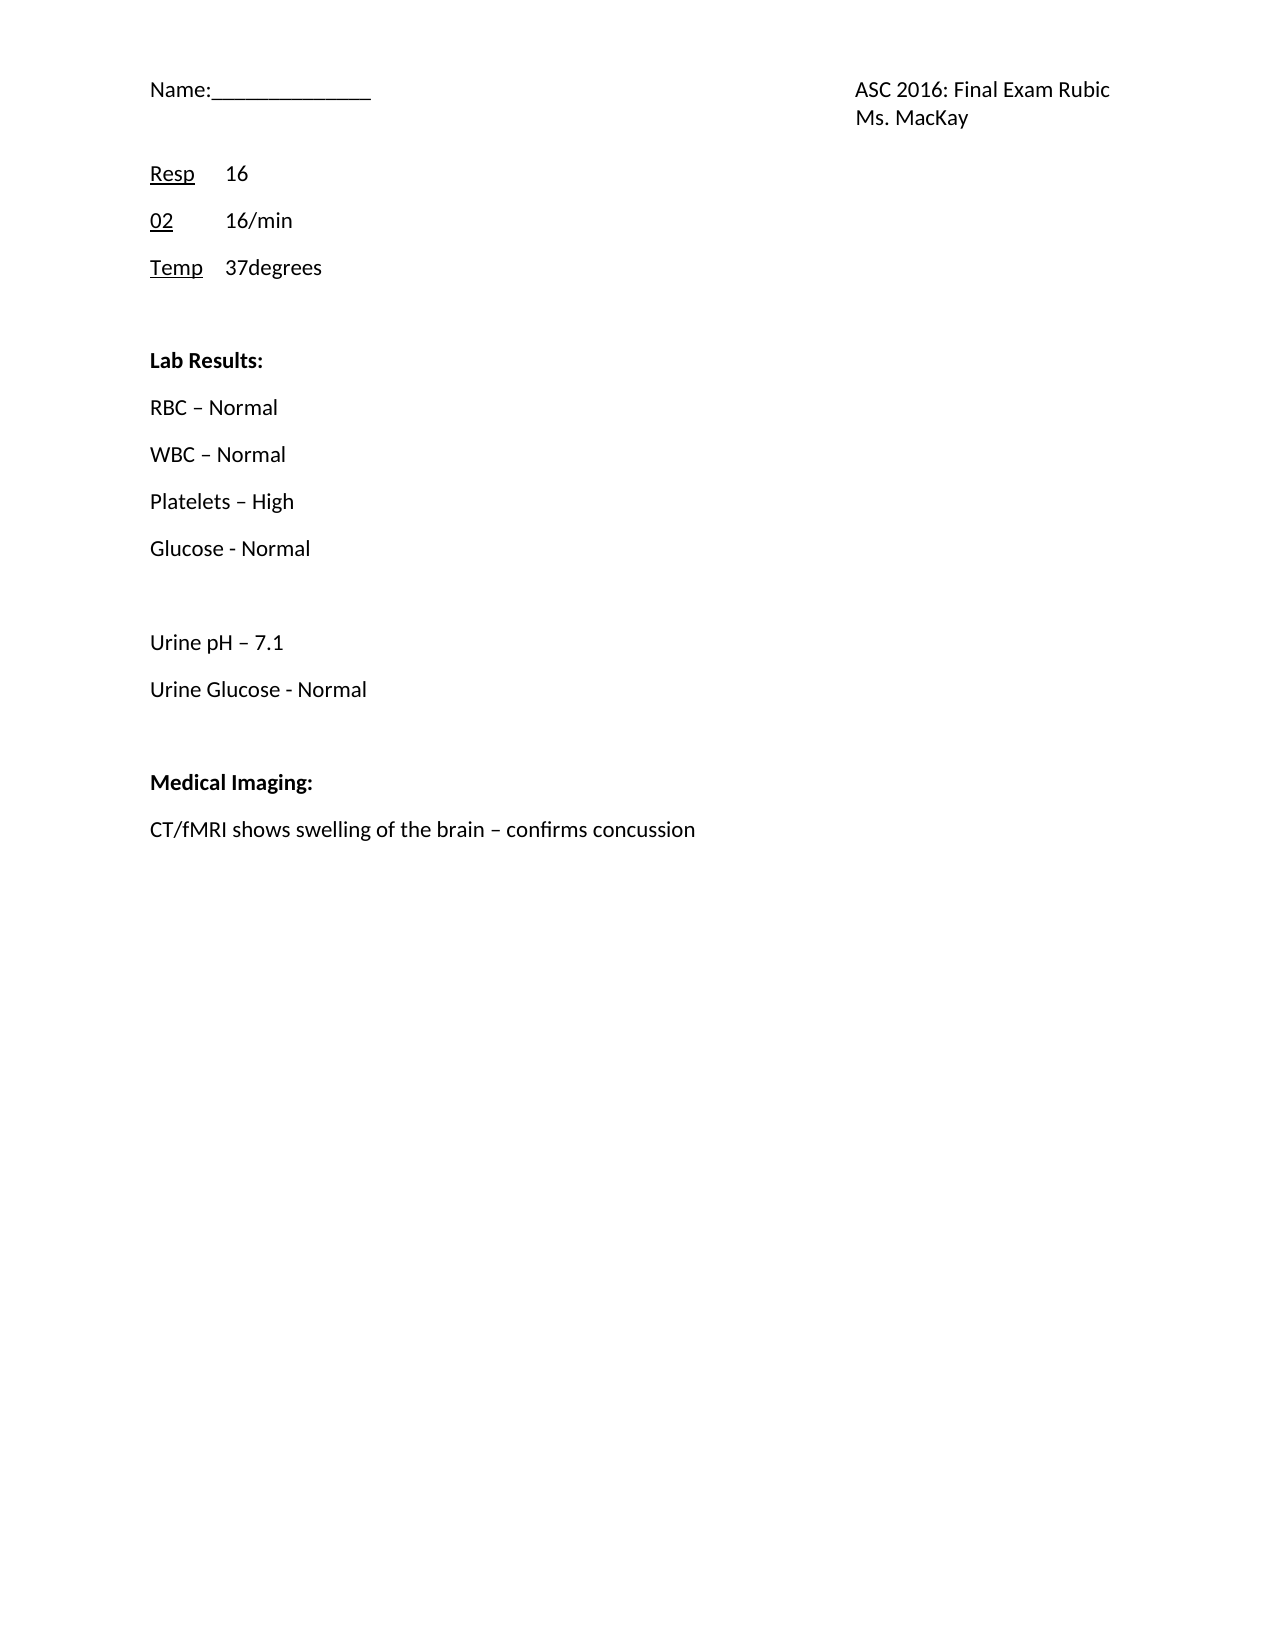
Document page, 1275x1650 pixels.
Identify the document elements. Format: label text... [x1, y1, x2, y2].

text Temp 37degrees [150, 253, 1125, 281]
text Medical Imaging: [150, 768, 1125, 796]
text 02 16/min [150, 206, 1125, 234]
text RBC – Normal [150, 393, 1125, 421]
text Urine pH – 7.1 [150, 628, 1125, 656]
text Platelets – High [150, 487, 1125, 515]
text WBC – Normal [150, 440, 1125, 468]
text CT/fMRI shows swelling of the brain – confirms concussion [150, 815, 1125, 843]
text Glucose - Normal [150, 534, 1125, 562]
text Urine Glucose - Normal [150, 675, 1125, 703]
text Resp 16 [150, 159, 1125, 187]
text Lab Results: [150, 347, 1125, 374]
